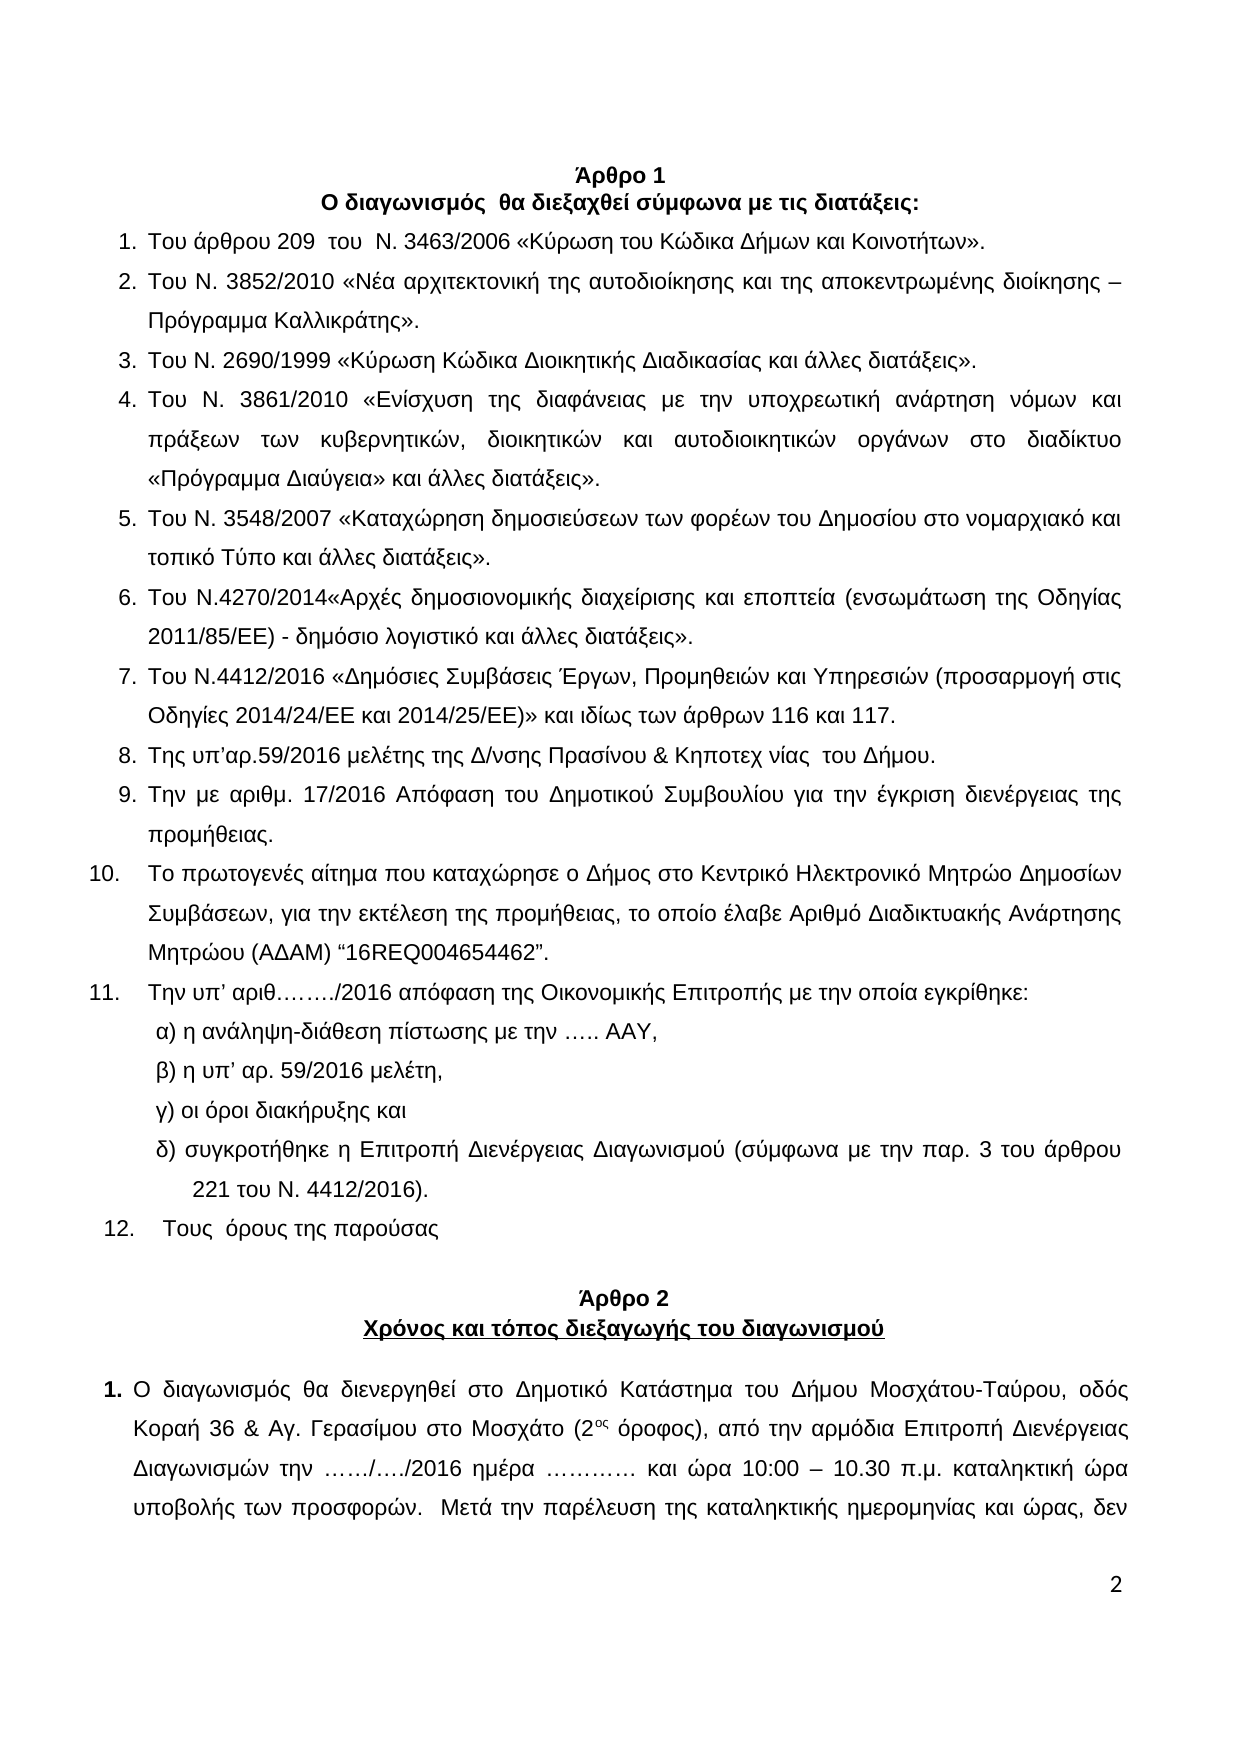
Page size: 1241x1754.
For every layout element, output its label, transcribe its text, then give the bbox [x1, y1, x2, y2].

list Του N. 3861/2010 «Ενίσχυση της διαφάνειας με την υποχρεωτική ανάρτηση νόμων και πράξεων των κυβερνητικών, διοικητικών και αυτοδιοικητικών οργάνων στο διαδίκτυο «Πρόγραμμα Διαύγεια» και άλλες διατάξεις». [118, 386, 1122, 492]
text Ο διαγωνισμός θα διεξαχθεί σύμφωνα με τις διατάξεις: [118, 189, 1122, 215]
list Του Ν. 3852/2010 «Νέα αρχιτεκτονική της αυτοδιοίκησης και της αποκεντρωμένης διοίκησης – Πρόγραμμα Καλλικράτης». [118, 268, 1122, 334]
list Την υπ’ αριθ.……./2016 απόφαση της Οικονομικής Επιτροπής με την οποία εγκρίθηκε: [88, 978, 1122, 1005]
text β) η υπ’ αρ. 59/2016 μελέτη, [156, 1057, 1122, 1084]
text Χρόνος και τόπος διεξαγωγής του διαγωνισμού [118, 1315, 1129, 1342]
text Άρθρο 1 [118, 162, 1122, 189]
list Του Ν. 2690/1999 «Κύρωση Κώδικα Διοικητικής Διαδικασίας και άλλες διατάξεις». [118, 347, 1122, 373]
text Άρθρο 2 [118, 1285, 1129, 1311]
list Του Ν. 3548/2007 «Καταχώρηση δημοσιεύσεων των φορέων του Δημοσίου στο νομαρχιακό και τοπικό Τύπο και άλλες διατάξεις». [118, 505, 1122, 571]
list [103, 1376, 1129, 1520]
text δ) συγκροτήθηκε η Επιτροπή Διενέργειας Διαγωνισμού (σύμφωνα με την παρ. 3 του άρθρου 221 του Ν. 4412/2016). [156, 1136, 1122, 1202]
text 12. Τους όρους της παρούσας [103, 1215, 1122, 1242]
list Του Ν.4412/2016 «Δημόσιες Συμβάσεις Έργων, Προμηθειών και Υπηρεσιών (προσαρμογή στις Οδηγίες 2014/24/ΕΕ και 2014/25/ΕΕ)» και ιδίως των άρθρων 116 και 117. [118, 663, 1122, 728]
list Του άρθρου 209 του Ν. 3463/2006 «Κύρωση του Κώδικα Δήμων και Κοινοτήτων». [118, 228, 1122, 255]
text α) η ανάληψη-διάθεση πίστωσης με την ….. ΑΑΥ, [156, 1018, 1122, 1044]
text γ) οι όροι διακήρυξης και [156, 1097, 1122, 1123]
list Του Ν.4270/2014«Αρχές δημοσιονομικής διαχείρισης και εποπτεία (ενσωμάτωση της Οδηγίας 2011/85/ΕΕ) - δημόσιο λογιστικό και άλλες διατάξεις». [118, 584, 1122, 649]
list Το πρωτογενές αίτημα που καταχώρησε ο Δήμος στο Κεντρικό Ηλεκτρονικό Μητρώο Δημοσίων Συμβάσεων, για την εκτέλεση της προμήθειας, το οποίο έλαβε Αριθμό Διαδικτυακής Ανάρτησης Μητρώου (ΑΔΑΜ) “16REQ004654462”. [88, 860, 1122, 965]
list Της υπ’αρ.59/2016 μελέτης της Δ/νσης Πρασίνου & Κηποτεχ νίας του Δήμου. [118, 742, 1122, 768]
list Την με αριθμ. 17/2016 Απόφαση του Δημοτικού Συμβουλίου για την έγκριση διενέργειας της προμήθειας. [118, 781, 1122, 847]
